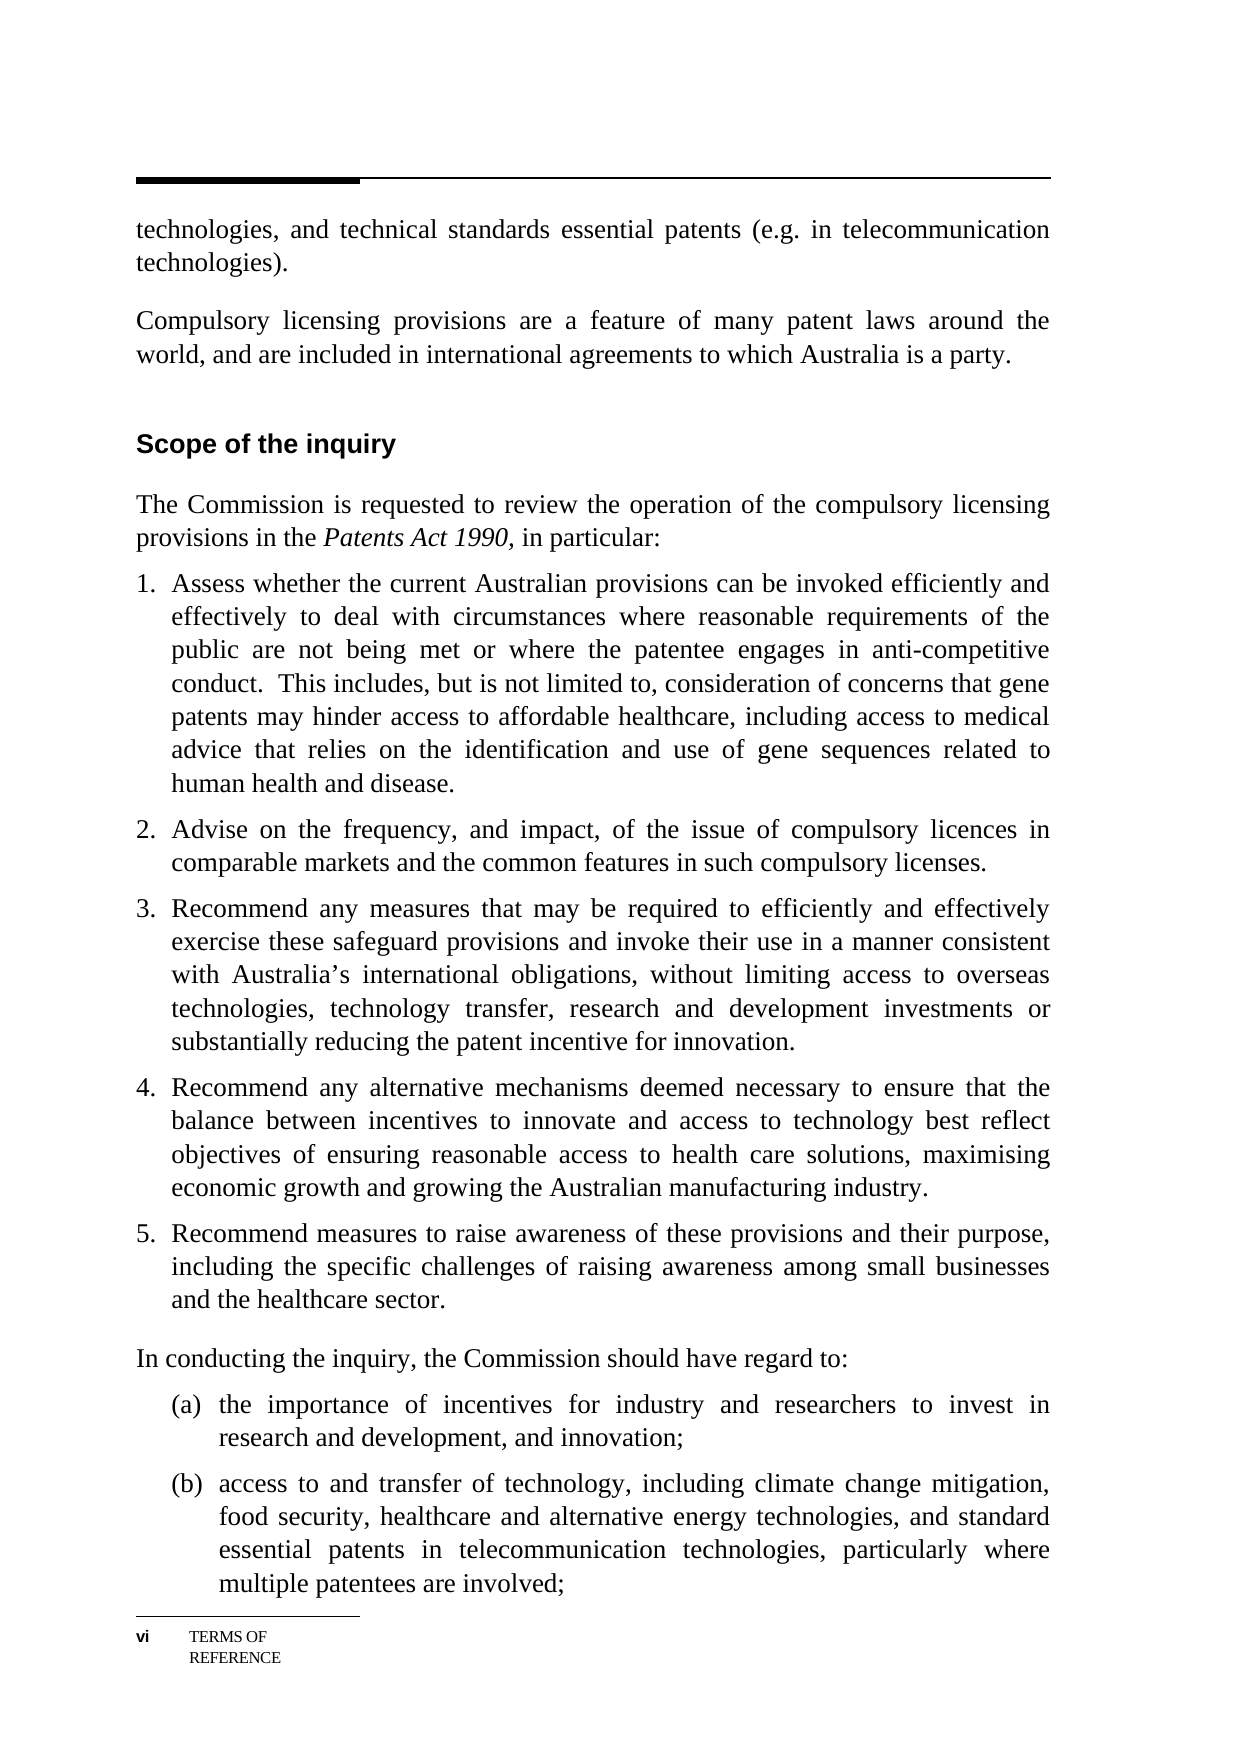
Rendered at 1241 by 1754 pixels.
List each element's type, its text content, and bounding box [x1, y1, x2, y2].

list the importance of incentives for industry and researchers to invest in research and development, and innovation; [171, 1386, 1051, 1452]
list Assess whether the current Australian provisions can be invoked efficiently and effectively to deal with circumstances where reasonable requirements of the public are not being met or where the patentee engages in anti-competitive conduct. This includes, but is not limited to, consideration of concerns that gene patents may hinder access to affordable healthcare, including access to medical advice that relies on the identification and use of gene sequences related to human health and disease. [136, 565, 1051, 798]
text In conducting the inquiry, the Commission should have regard to: [136, 1340, 1051, 1373]
list Recommend measures to raise awareness of these provisions and their purpose, including the specific challenges of raising awareness among small businesses and the healthcare sector. [136, 1215, 1051, 1315]
list access to and transfer of technology, including climate change mitigation, food security, healthcare and alternative energy technologies, and standard essential patents in telecommunication technologies, particularly where multiple patentees are involved; [171, 1465, 1051, 1598]
text Scope of the inquiry [136, 427, 1051, 461]
list Recommend any alternative mechanisms deemed necessary to ensure that the balance between incentives to innovate and access to technology best reflect objectives of ensuring reasonable access to health care solutions, maximising economic growth and growing the Australian manufacturing industry. [136, 1069, 1051, 1202]
list Advise on the frequency, and impact, of the issue of compulsory licences in comparable markets and the common features in such compulsory licenses. [136, 811, 1051, 877]
list Recommend any measures that may be required to efficiently and effectively exercise these safeguard provisions and invoke their use in a manner consistent with Australia’s international obligations, without limiting access to overseas technologies, technology transfer, research and development investments or substantially reducing the patent incentive for innovation. [136, 890, 1051, 1056]
text The Commission is requested to review the operation of the compulsory licensing provisions in the Patents Act 1990, in particular: [136, 486, 1051, 552]
text Compulsory licensing provisions are a feature of many patent laws around the world, and are included in international agreements to which Australia is a party. [136, 302, 1051, 369]
